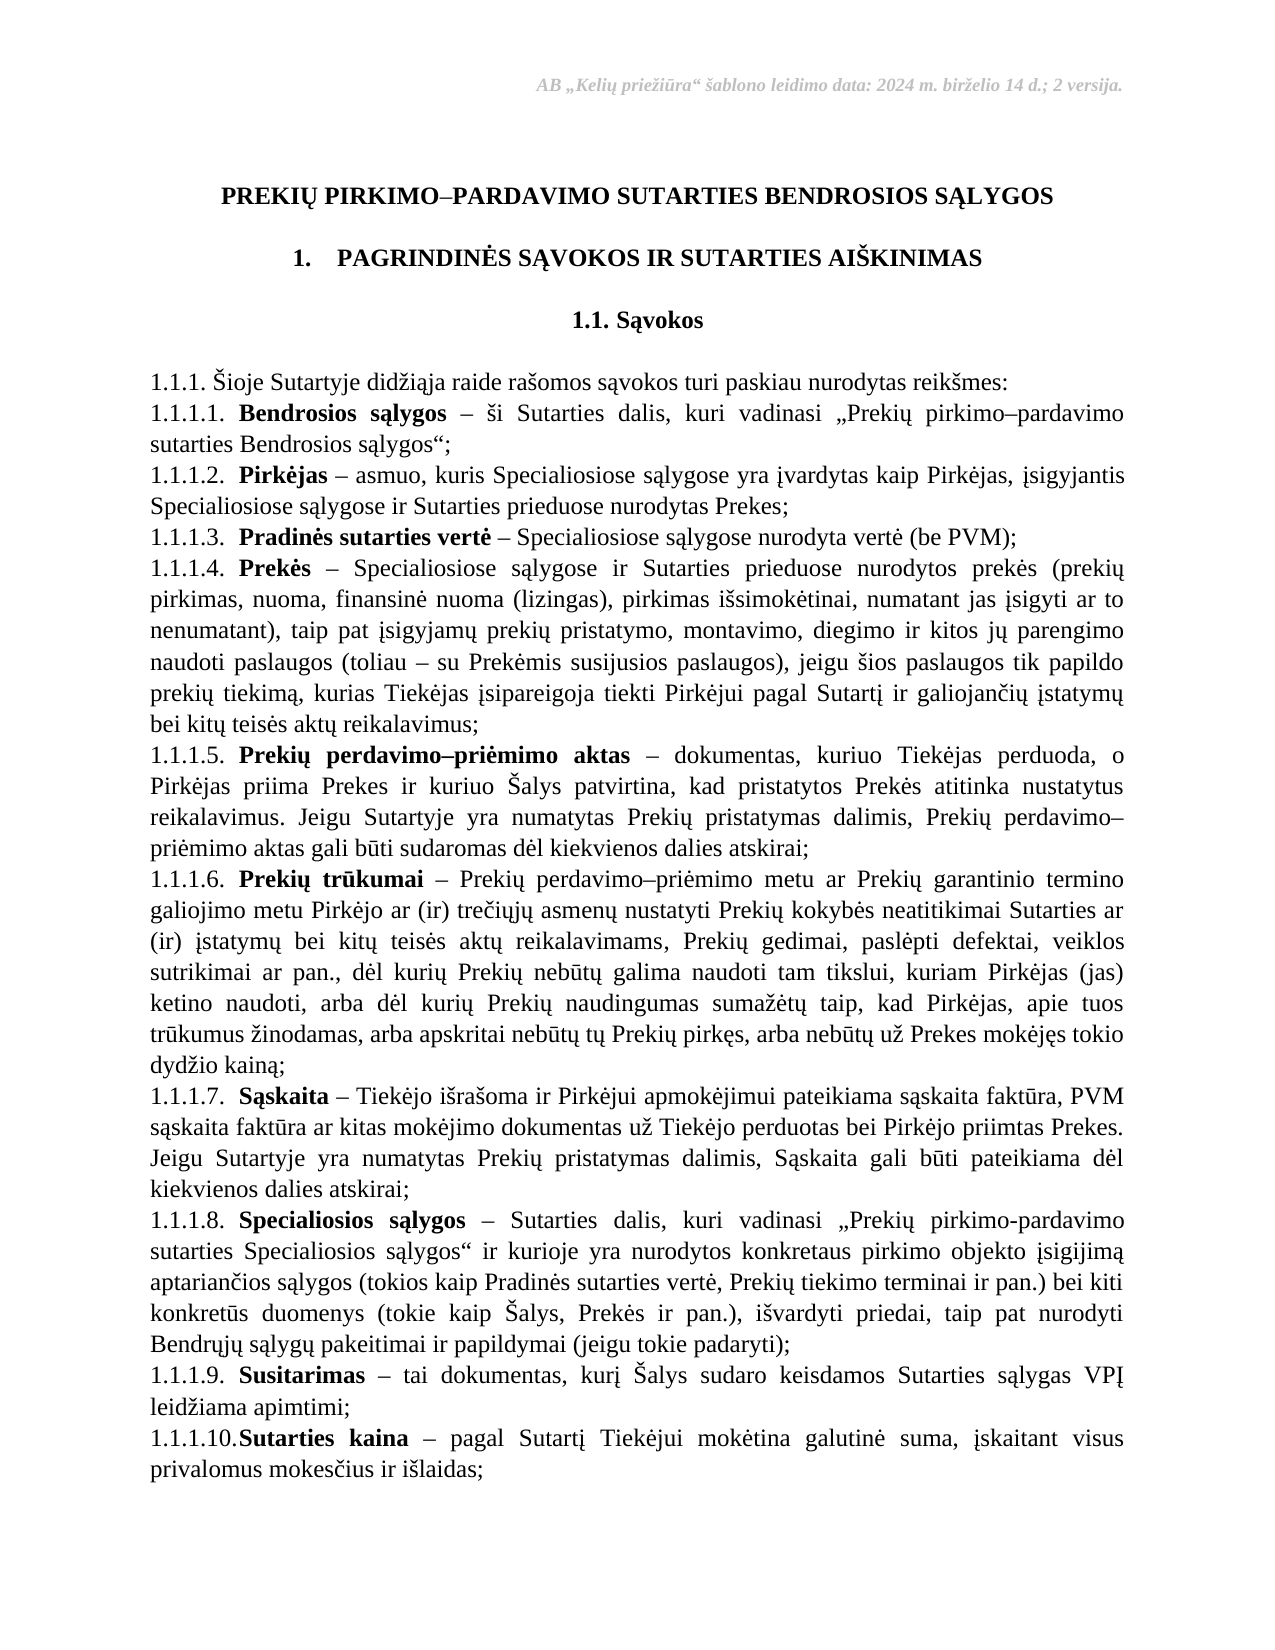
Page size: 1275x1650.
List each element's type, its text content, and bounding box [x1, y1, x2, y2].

text 1. Pagrindinės sąvokos ir Sutarties aiškinimas [150, 243, 1125, 272]
text 1.1.1.8. Specialiosios sąlygos – Sutarties dalis, kuri vadinasi „Prekių pirkimo-pardavimo sutarties Specialiosios sąlygos“ ir kurioje yra nurodytos konkretaus pirkimo objekto įsigijimą aptariančios sąlygos (tokios kaip Pradinės sutarties vertė, Prekių tiekimo terminai ir pan.) bei kiti konkretūs duomenys (tokie kaip Šalys, Prekės ir pan.), išvardyti priedai, taip pat nurodyti Bendrųjų sąlygų pakeitimai ir papildymai (jeigu tokie padaryti); [150, 1205, 1125, 1358]
text 1.1.1. Šioje Sutartyje didžiąja raide rašomos sąvokos turi paskiau nurodytas reikšmes: [150, 367, 1125, 396]
text 1.1.1.1. Bendrosios sąlygos – ši Sutarties dalis, kuri vadinasi „Prekių pirkimo–pardavimo sutarties Bendrosios sąlygos“; [150, 398, 1125, 458]
text Prekių pirkimo–pardavimo sutarties Bendrosios sąlygos [150, 181, 1125, 210]
text 1.1.1.2. Pirkėjas – asmuo, kuris Specialiosiose sąlygose yra įvardytas kaip Pirkėjas, įsigyjantis Specialiosiose sąlygose ir Sutarties prieduose nurodytas Prekes; [150, 460, 1125, 520]
text 1.1. Sąvokos [150, 305, 1125, 334]
text 1.1.1.5. Prekių perdavimo–priėmimo aktas – dokumentas, kuriuo Tiekėjas perduoda, o Pirkėjas priima Prekes ir kuriuo Šalys patvirtina, kad pristatytos Prekės atitinka nustatytus reikalavimus. Jeigu Sutartyje yra numatytas Prekių pristatymas dalimis, Prekių perdavimo–priėmimo aktas gali būti sudaromas dėl kiekvienos dalies atskirai; [150, 740, 1125, 862]
text 1.1.1.7. Sąskaita – Tiekėjo išrašoma ir Pirkėjui apmokėjimui pateikiama sąskaita faktūra, PVM sąskaita faktūra ar kitas mokėjimo dokumentas už Tiekėjo perduotas bei Pirkėjo priimtas Prekes. Jeigu Sutartyje yra numatytas Prekių pristatymas dalimis, Sąskaita gali būti pateikiama dėl kiekvienos dalies atskirai; [150, 1081, 1125, 1203]
text 1.1.1.9. Susitarimas – tai dokumentas, kurį Šalys sudaro keisdamos Sutarties sąlygas VPĮ leidžiama apimtimi; [150, 1361, 1125, 1420]
text 1.1.1.10. Sutarties kaina – pagal Sutartį Tiekėjui mokėtina galutinė suma, įskaitant visus privalomus mokesčius ir išlaidas; [150, 1423, 1125, 1482]
text 1.1.1.6. Prekių trūkumai – Prekių perdavimo–priėmimo metu ar Prekių garantinio termino galiojimo metu Pirkėjo ar (ir) trečiųjų asmenų nustatyti Prekių kokybės neatitikimai Sutarties ar (ir) įstatymų bei kitų teisės aktų reikalavimams, Prekių gedimai, paslėpti defektai, veiklos sutrikimai ar pan., dėl kurių Prekių nebūtų galima naudoti tam tikslui, kuriam Pirkėjas (jas) ketino naudoti, arba dėl kurių Prekių naudingumas sumažėtų taip, kad Pirkėjas, apie tuos trūkumus žinodamas, arba apskritai nebūtų tų Prekių pirkęs, arba nebūtų už Prekes mokėjęs tokio dydžio kainą; [150, 864, 1125, 1079]
text 1.1.1.4. Prekės – Specialiosiose sąlygose ir Sutarties prieduose nurodytos prekės (prekių pirkimas, nuoma, finansinė nuoma (lizingas), pirkimas išsimokėtinai, numatant jas įsigyti ar to nenumatant), taip pat įsigyjamų prekių pristatymo, montavimo, diegimo ir kitos jų parengimo naudoti paslaugos (toliau – su Prekėmis susijusios paslaugos), jeigu šios paslaugos tik papildo prekių tiekimą, kurias Tiekėjas įsipareigoja tiekti Pirkėjui pagal Sutartį ir galiojančių įstatymų bei kitų teisės aktų reikalavimus; [150, 553, 1125, 737]
text 1.1.1.3. Pradinės sutarties vertė – Specialiosiose sąlygose nurodyta vertė (be PVM); [150, 522, 1125, 551]
